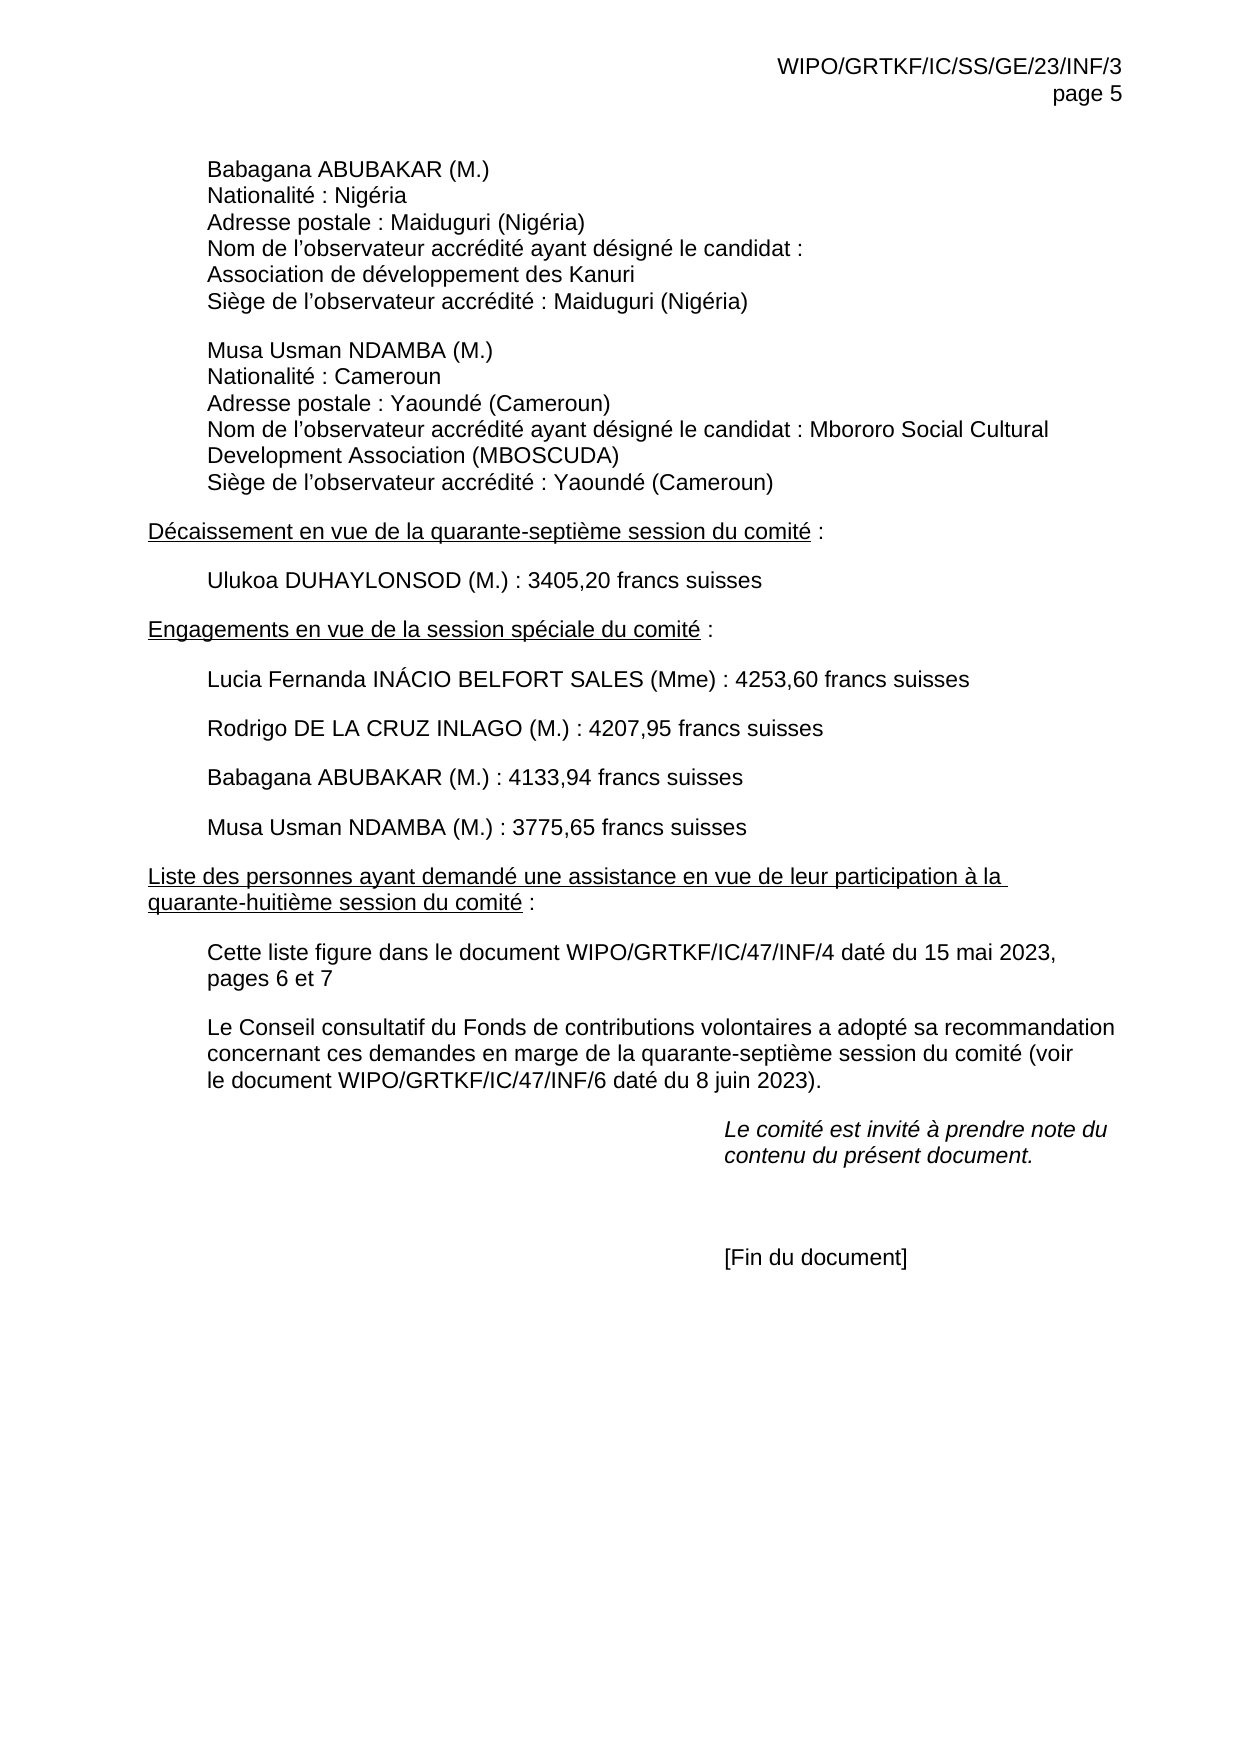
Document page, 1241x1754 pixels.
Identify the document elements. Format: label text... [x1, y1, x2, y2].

text Siège de l’observateur accrédité : Maiduguri (Nigéria) [207, 288, 1122, 314]
text Musa Usman NDAMBA (M.) : 3775,65 francs suisses [207, 813, 1122, 840]
text Décaissement en vue de la quarante-septième session du comité : [148, 518, 1122, 544]
text Adresse postale : Maiduguri (Nigéria) Nom de l’observateur accrédité ayant désigné le candidat : [207, 208, 1122, 261]
text Le Conseil consultatif du Fonds de contributions volontaires a adopté sa recommandation concernant ces demandes en marge de la quarante-septième session du comité (voir le document WIPO/GRTKF/IC/47/INF/6 daté du 8 juin 2023). [207, 1014, 1122, 1093]
text Cette liste figure dans le document WIPO/GRTKF/IC/47/INF/4 daté du 15 mai 2023, pages 6 et 7 [207, 938, 1122, 991]
text [Fin du document] [724, 1244, 1122, 1270]
text Engagements en vue de la session spéciale du comité : [148, 616, 1122, 643]
text Nationalité : Cameroun [207, 363, 1122, 389]
text Babagana ABUBAKAR (M.) : 4133,94 francs suisses [207, 764, 1122, 791]
text Liste des personnes ayant demandé une assistance en vue de leur participation à la quarante-huitième session du comité : [148, 863, 1122, 916]
text Babagana ABUBAKAR (M.) [207, 156, 1122, 182]
text Ulukoa DUHAYLONSOD (M.) : 3405,20 francs suisses [207, 567, 1122, 593]
text Nationalité : Nigéria [207, 182, 1122, 208]
text Association de développement des Kanuri [207, 261, 1122, 288]
text Adresse postale : Yaoundé (Cameroun) Nom de l’observateur accrédité ayant désigné le candidat : Mbororo Social Cultural Development Association (MBOSCUDA) Siège de l’observateur accrédité : Yaoundé (Cameroun) [207, 389, 1122, 495]
text Rodrigo DE LA CRUZ INLAGO (M.) : 4207,95 francs suisses [207, 715, 1122, 741]
text Musa Usman NDAMBA (M.) [207, 337, 1122, 363]
text Lucia Fernanda INÁCIO BELFORT SALES (Mme) : 4253,60 francs suisses [207, 666, 1122, 692]
text Le comité est invité à prendre note du contenu du présent document. [724, 1116, 1122, 1169]
